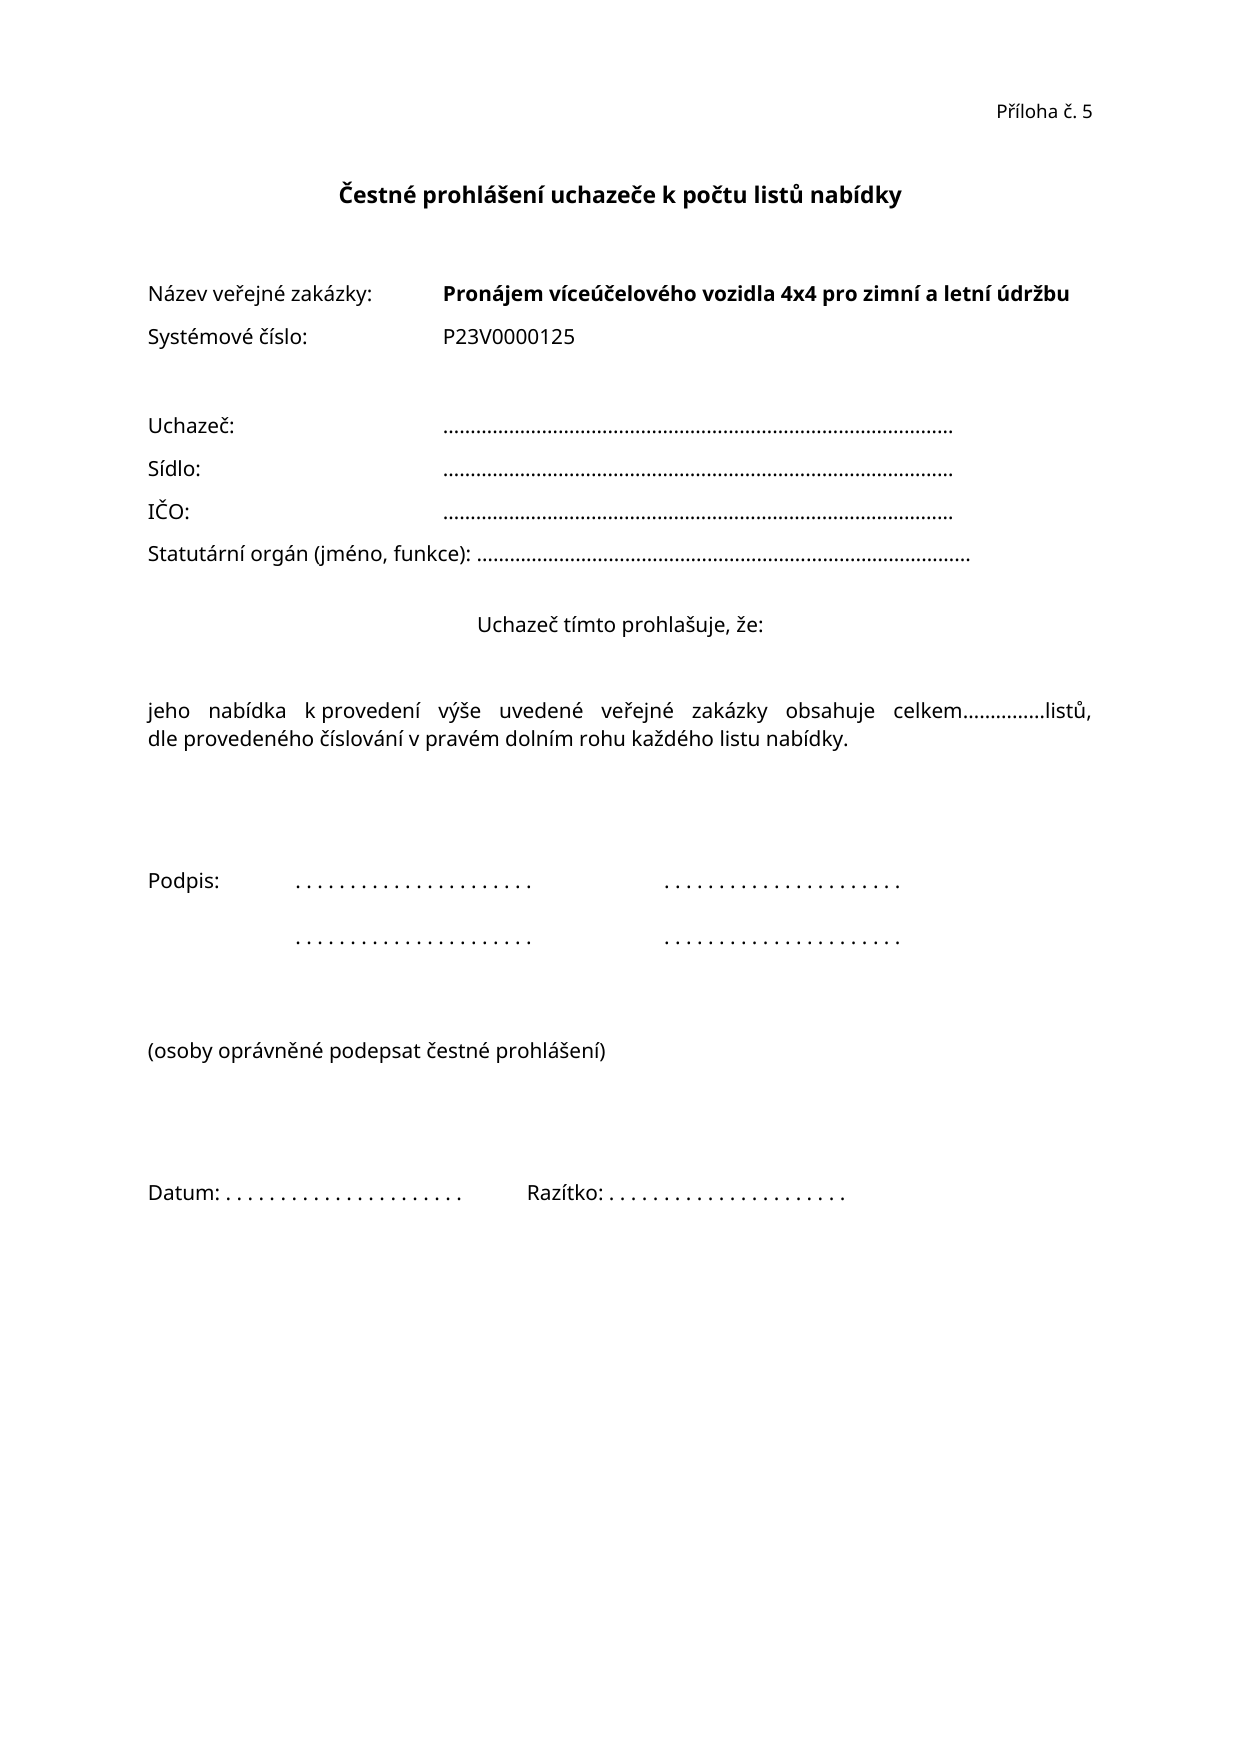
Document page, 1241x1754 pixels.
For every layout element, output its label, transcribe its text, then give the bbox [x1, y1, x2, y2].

text Název veřejné zakázky: Pronájem víceúčelového vozidla 4x4 pro zimní a letní údržbu [148, 279, 1093, 308]
text Čestné prohlášení uchazeče k počtu listů nabídky [148, 179, 1093, 210]
text Uchazeč tímto prohlašuje, že: [148, 611, 1093, 639]
text Systémové číslo: P23V0000125 [148, 322, 1093, 351]
text IČO: ………………………………………………………………………………… [148, 497, 1093, 525]
text . . . . . . . . . . . . . . . . . . . . . . . . . . . . . . . . . . . . . . . . . . . . [148, 922, 1093, 951]
text Podpis: . . . . . . . . . . . . . . . . . . . . . . . . . . . . . . . . . . . . . . . . . . . . [148, 866, 1093, 894]
text Sídlo: ………………………………………………………………………………… [148, 454, 1093, 483]
text Uchazeč: ………………………………………………………………………………… [148, 412, 1093, 440]
text jeho nabídka k provedení výše uvedené veřejné zakázky obsahuje celkem……………listů, dle provedeného číslování v pravém dolním rohu každého listu nabídky. [148, 696, 1093, 753]
text Statutární orgán (jméno, funkce): ……………………………………………………………………………... [148, 539, 1093, 568]
text Datum: . . . . . . . . . . . . . . . . . . . . . . Razítko: . . . . . . . . . . . . . . . . . . . . . . [148, 1178, 1093, 1206]
text (osoby oprávněné podepsat čestné prohlášení) [148, 1036, 1093, 1064]
